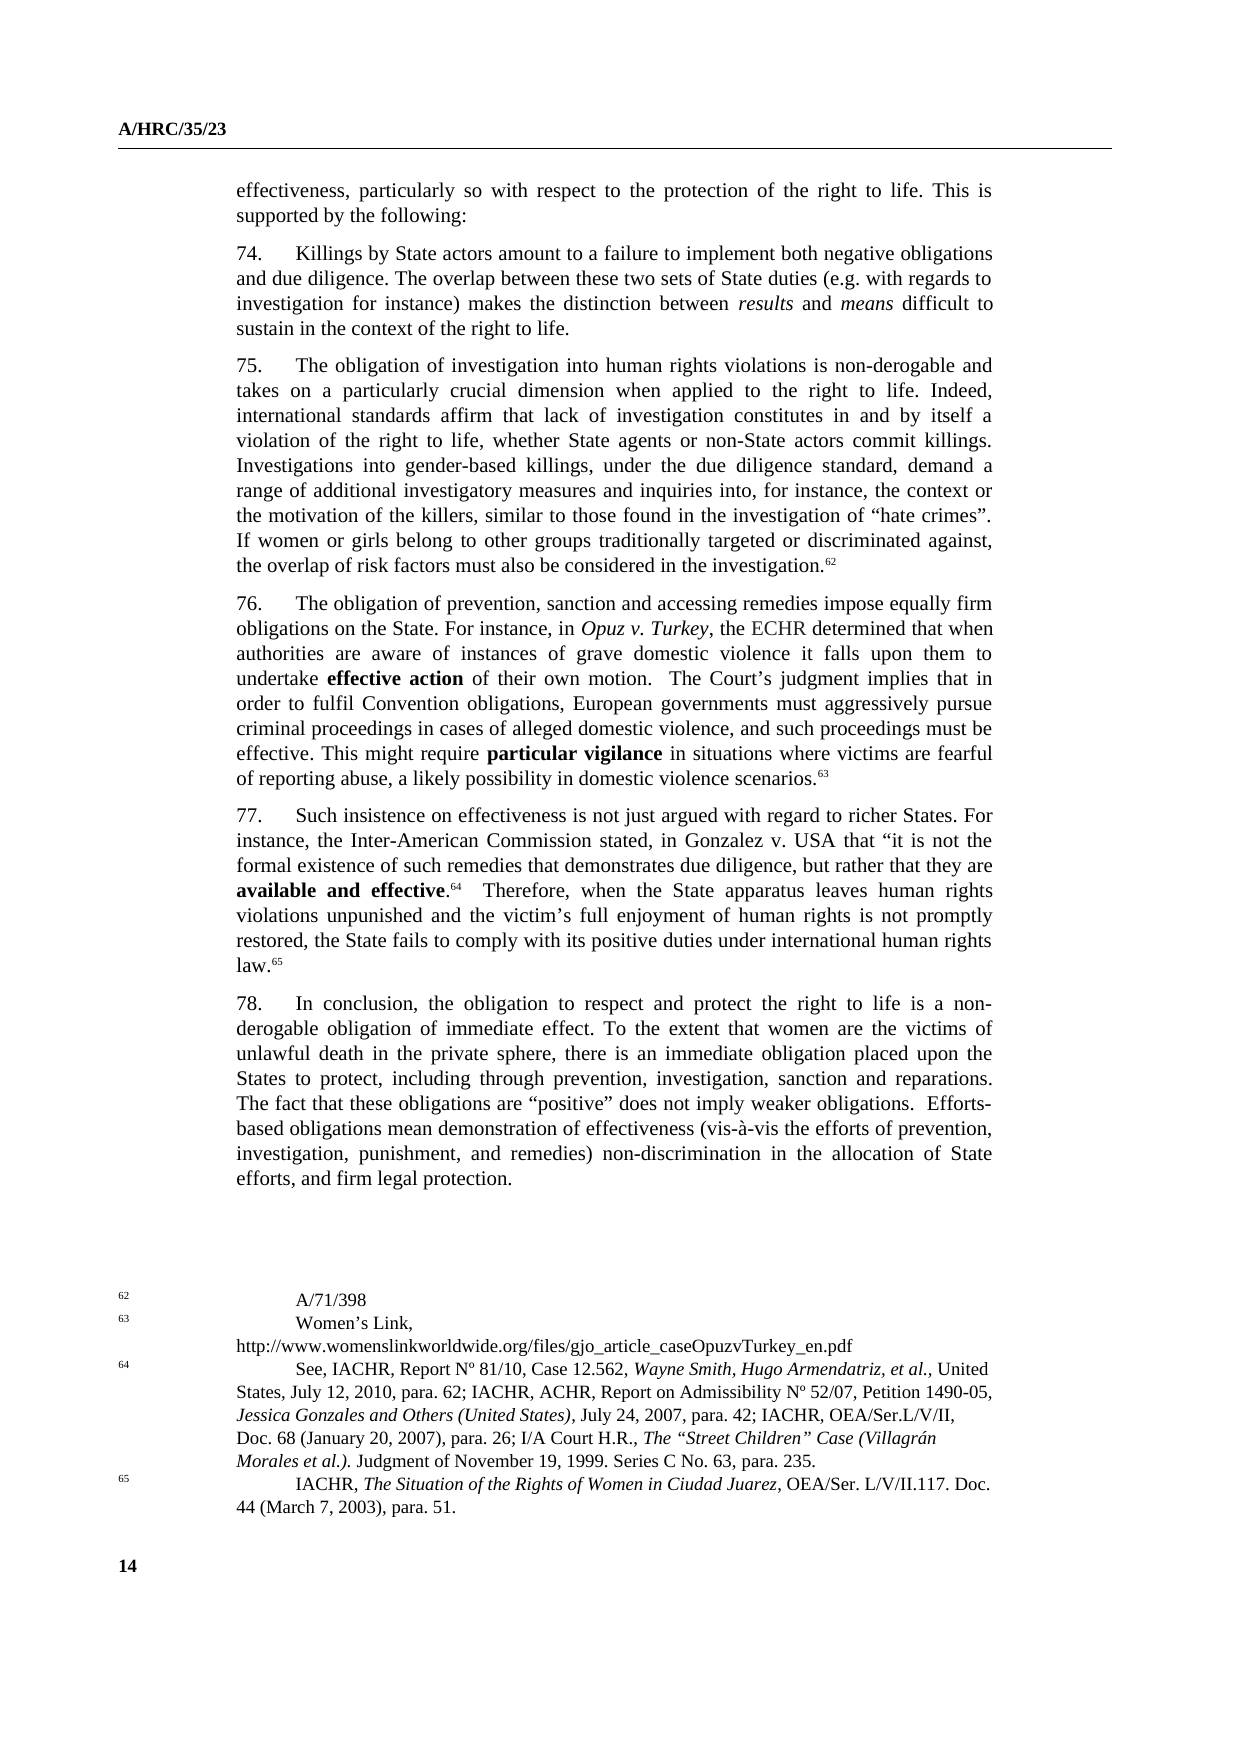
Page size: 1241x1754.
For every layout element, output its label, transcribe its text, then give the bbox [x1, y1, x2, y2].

text 74. Killings by State actors amount to a failure to implement both negative obligations and due diligence. The overlap between these two sets of State duties (e.g. with regards to investigation for instance) makes the distinction between results and means difficult to sustain in the context of the right to life. [236, 240, 994, 340]
text 78. In conclusion, the obligation to respect and protect the right to life is a non-derogable obligation of immediate effect. To the extent that women are the victims of unlawful death in the private sphere, there is an immediate obligation placed upon the States to protect, including through prevention, investigation, sanction and reparations. The fact that these obligations are “positive” does not imply weaker obligations. Efforts-based obligations mean demonstration of effectiveness (vis-à-vis the efforts of prevention, investigation, punishment, and remedies) non-discrimination in the allocation of State efforts, and firm legal protection. [236, 990, 994, 1190]
text 77. Such insistence on effectiveness is not just argued with regard to richer States. For instance, the Inter-American Commission stated, in Gonzalez v. USA that “it is not the formal existence of such remedies that demonstrates due diligence, but rather that they are available and effective. Therefore, when the State apparatus leaves human rights violations unpunished and the victim’s full enjoyment of human rights is not promptly restored, the State fails to comply with its positive duties under international human rights law. [236, 802, 994, 977]
text 73. The notion of high burden warrants further elaboration as it may be seen as contradicting the fact that the obligations of due diligence are positive obligations, thus implying obligations of effort or means, rather than of results or ends. In fact, these positive obligations impose a high burden on the State, including a burden of effectiveness, particularly so with respect to the protection of the right to life. This is supported by the following: [236, 177, 994, 227]
text 75. The obligation of investigation into human rights violations is non-derogable and takes on a particularly crucial dimension when applied to the right to life. Indeed, international standards affirm that lack of investigation constitutes in and by itself a violation of the right to life, whether State agents or non-State actors commit killings. Investigations into gender-based killings, under the due diligence standard, demand a range of additional investigatory measures and inquiries into, for instance, the context or the motivation of the killers, similar to those found in the investigation of “hate crimes”. If women or girls belong to other groups traditionally targeted or discriminated against, the overlap of risk factors must also be considered in the investigation. [236, 352, 994, 577]
text 76. The obligation of prevention, sanction and accessing remedies impose equally firm obligations on the State. For instance, in Opuz v. Turkey, the ECHR determined that when authorities are aware of instances of grave domestic violence it falls upon them to undertake effective action of their own motion. The Court’s judgment implies that in order to fulfil Convention obligations, European governments must aggressively pursue criminal proceedings in cases of alleged domestic violence, and such proceedings must be effective. This might require particular vigilance in situations where victims are fearful of reporting abuse, a likely possibility in domestic violence scenarios. [236, 590, 994, 790]
